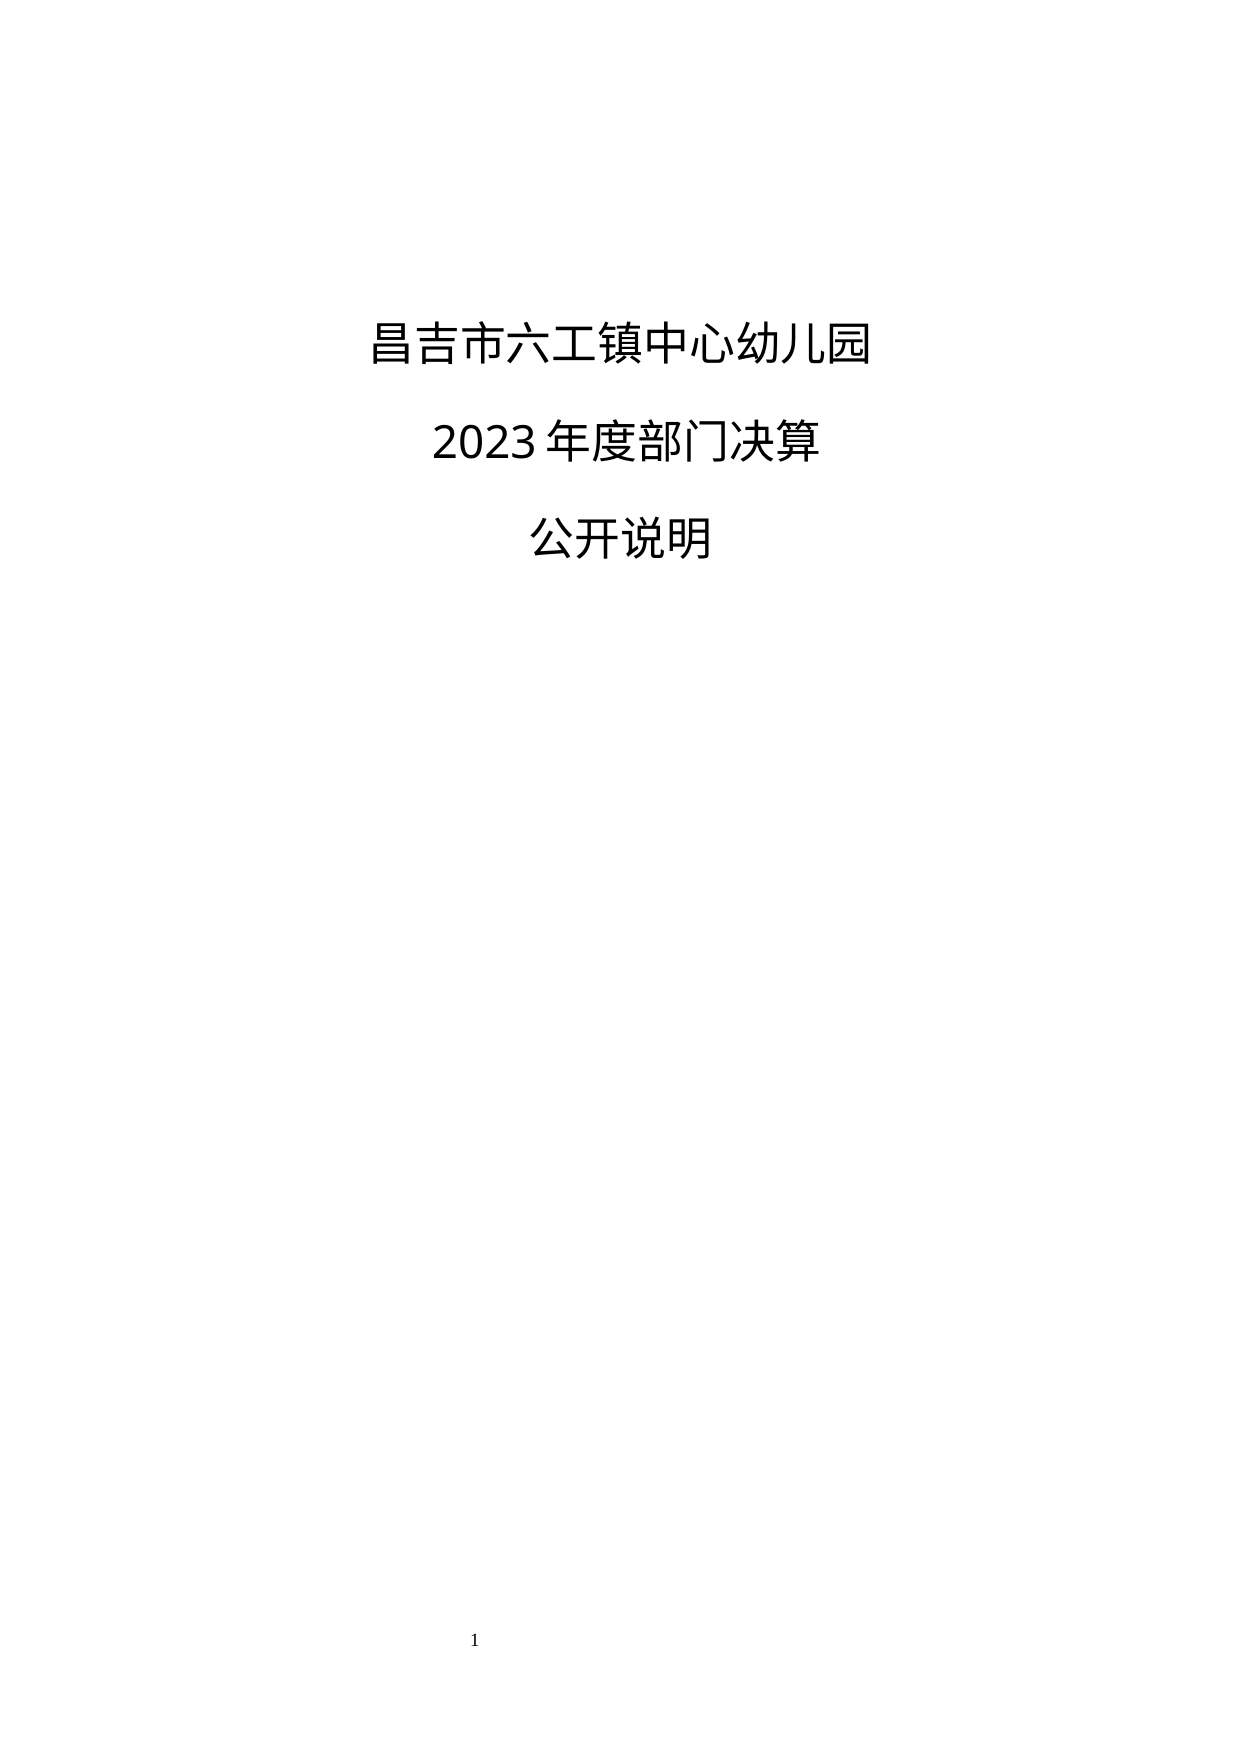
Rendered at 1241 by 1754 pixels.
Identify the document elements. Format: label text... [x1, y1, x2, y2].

text 2023年度部门决算 [187, 389, 1053, 487]
text 昌吉市六工镇中心幼儿园 [187, 292, 1053, 389]
text 公开说明 [187, 487, 1053, 584]
